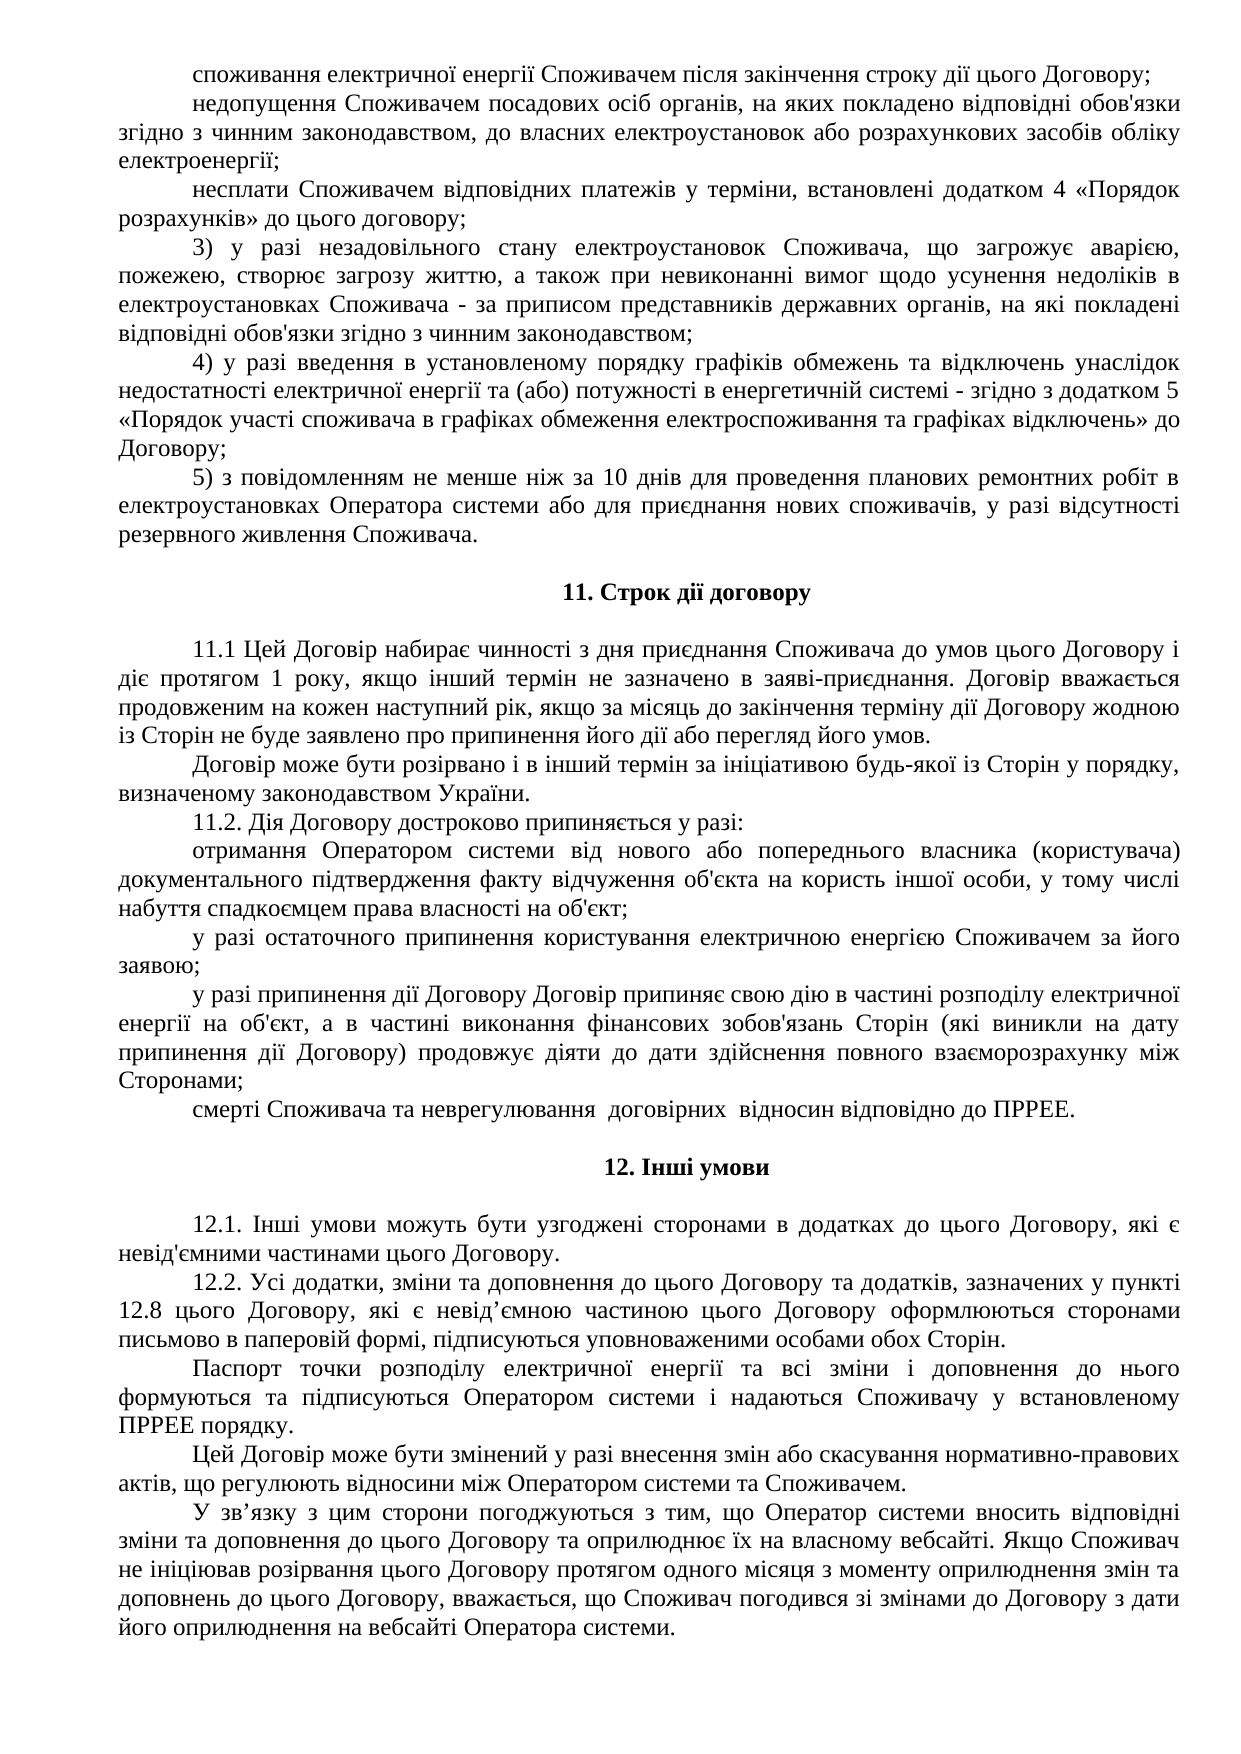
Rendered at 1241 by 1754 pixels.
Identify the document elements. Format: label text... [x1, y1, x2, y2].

text отримання Оператором системи від нового або попереднього власника (користувача) документального підтвердження факту відчуження об'єкта на користь іншої особи, у тому числі набуття спадкоємцем права власності на об'єкт; [118, 835, 1181, 922]
text Паспорт точки розподілу електричної енергії та всі зміни і доповнення до нього формуються та підписуються Оператором системи і надаються Споживачу у встановленому ПРРЕЕ порядку. [118, 1353, 1181, 1439]
text 3) у разі незадовільного стану електроустановок Споживача, що загрожує аварією, пожежею, створює загрозу життю, а також при невиконанні вимог щодо усунення недоліків в електроустановках Споживача - за приписом представників державних органів, на які покладені відповідні обов'язки згідно з чинним законодавством; [118, 232, 1181, 347]
text 4) у разі введення в установленому порядку графіків обмежень та відключень унаслідок недостатності електричної енергії та (або) потужності в енергетичній системі - згідно з додатком 5 «Порядок участі споживача в графіках обмеження електроспоживання та графіках відключень» до Договору; [118, 347, 1181, 462]
text 11. Строк дії договору [118, 577, 1181, 605]
text у разі остаточного припинення користування електричною енергією Споживачем за його заявою; [118, 922, 1181, 979]
text 12. Інші умови [118, 1152, 1181, 1180]
text У зв’язку з цим сторони погоджуються з тим, що Оператор системи вносить відповідні зміни та доповнення до цього Договору та оприлюднює їх на власному вебсайті. Якщо Споживач не ініціював розірвання цього Договору протягом одного місяця з моменту оприлюднення змін та доповнень до цього Договору, вважається, що Споживач погодився зі змінами до Договору з дати його оприлюднення на вебсайті Оператора системи. [118, 1497, 1181, 1640]
text 12.1. Інші умови можуть бути узгоджені сторонами в додатках до цього Договору, які є невід'ємними частинами цього Договору. [118, 1209, 1181, 1267]
text 11.2. Дія Договору достроково припиняється у разі: [118, 807, 1181, 835]
text смерті Споживача та неврегулювання договірних відносин відповідно до ПРРЕЕ. [118, 1094, 1181, 1123]
text недопущення Споживачем посадових осіб органів, на яких покладено відповідні обов'язки згідно з чинним законодавством, до власних електроустановок або розрахункових засобів обліку електроенергії; [118, 88, 1181, 174]
text Цей Договір може бути змінений у разі внесення змін або скасування нормативно-правових актів, що регулюють відносини між Оператором системи та Споживачем. [118, 1439, 1181, 1497]
text у разі припинення дії Договору Договір припиняє свою дію в частині розподілу електричної енергії на об'єкт, а в частині виконання фінансових зобов'язань Сторін (які виникли на дату припинення дії Договору) продовжує діяти до дати здійснення повного взаєморозрахунку між Сторонами; [118, 979, 1181, 1094]
text споживання електричної енергії Споживачем після закінчення строку дії цього Договору; [118, 59, 1181, 88]
text 11.1 Цей Договір набирає чинності з дня приєднання Споживача до умов цього Договору і діє протягом 1 року, якщо інший термін не зазначено в заяві-приєднання. Договір вважається продовженим на кожен наступний рік, якщо за місяць до закінчення терміну дії Договору жодною із Сторін не буде заявлено про припинення його дії або перегляд його умов. [118, 634, 1181, 749]
text 5) з повідомленням не менше ніж за 10 днів для проведення планових ремонтних робіт в електроустановках Оператора системи або для приєднання нових споживачів, у разі відсутності резервного живлення Споживача. [118, 462, 1181, 548]
text несплати Споживачем відповідних платежів у терміни, встановлені додатком 4 «Порядок розрахунків» до цього договору; [118, 174, 1181, 232]
text 12.2. Усі додатки, зміни та доповнення до цього Договору та додатків, зазначених у пункті 12.8 цього Договору, які є невід’ємною частиною цього Договору оформлюються сторонами письмово в паперовій формі, підписуються уповноваженими особами обох Сторін. [118, 1267, 1181, 1353]
text Договір може бути розірвано і в інший термін за ініціативою будь-якої із Сторін у порядку, визначеному законодавством України. [118, 749, 1181, 807]
